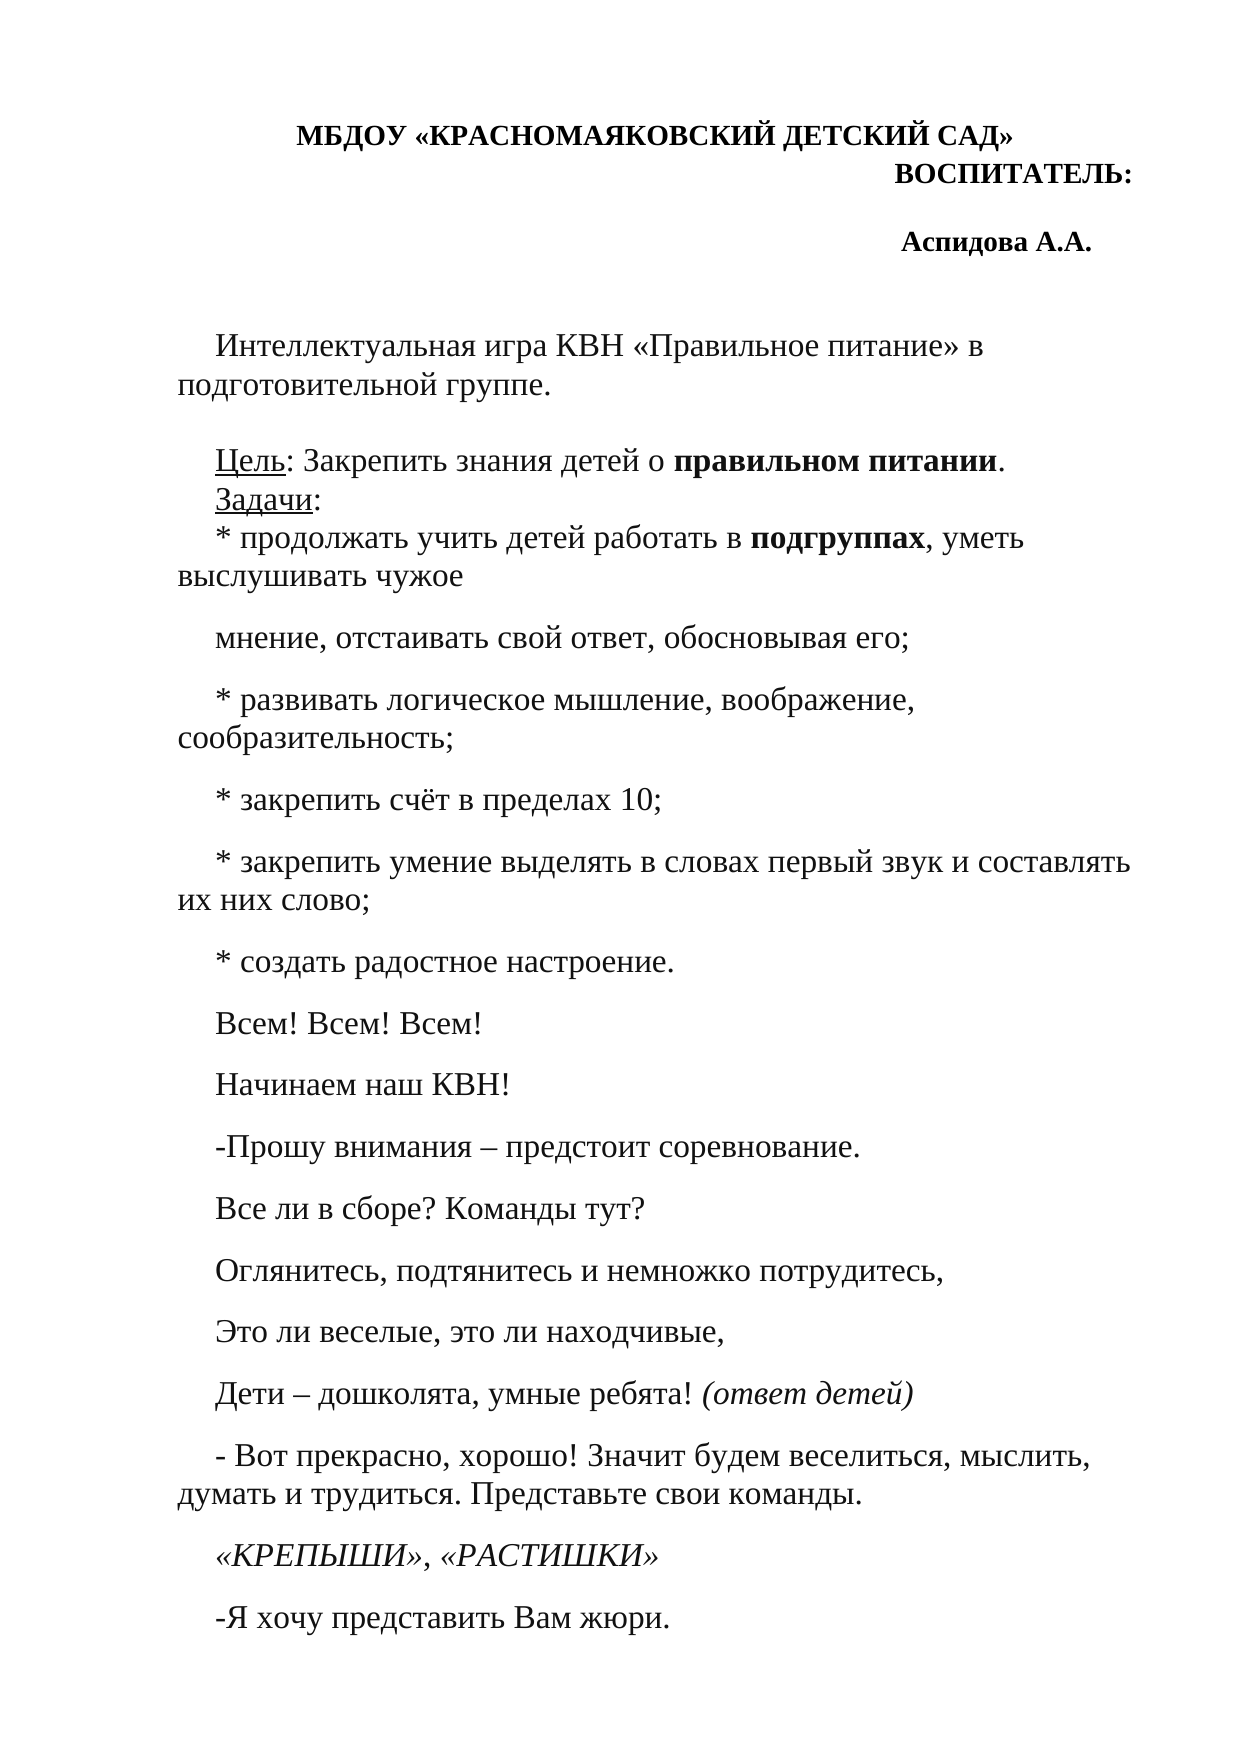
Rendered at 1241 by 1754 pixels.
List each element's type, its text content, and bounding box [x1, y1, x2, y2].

text Всем! Всем! Всем! [177, 1003, 1152, 1041]
text Начинаем наш КВН! [177, 1065, 1152, 1103]
text - Вот прекрасно, хорошо! Значит будем веселиться, мыслить, думать и трудиться. Представьте свои команды. [177, 1435, 1152, 1512]
text ВОСПИТАТЕЛЬ: [177, 157, 1133, 190]
text -Я хочу представить Вам жюри. [177, 1597, 1152, 1636]
text Это ли веселые, это ли находчивые, [177, 1312, 1152, 1350]
text * продолжать учить детей работать в подгруппах, уметь выслушивать чужое [177, 517, 1152, 594]
text Интеллектуальная игра КВН «Правильное питание» в подготовительной группе. [177, 326, 1152, 402]
text * развивать логическое мышление, воображение, сообразительность; [177, 679, 1152, 756]
text -Прошу внимания – предстоит соревнование. [177, 1126, 1152, 1165]
text Задачи: [177, 479, 1152, 517]
text «КРЕПЫШИ», «РАСТИШКИ» [177, 1535, 1152, 1574]
text мнение, отстаивать свой ответ, обосновывая его; [177, 617, 1152, 656]
text Дети – дошколята, умные ребята! (ответ детей) [177, 1373, 1152, 1412]
text * закрепить счёт в пределах 10; [177, 779, 1152, 818]
text Оглянитесь, подтянитесь и немножко потрудитесь, [177, 1250, 1152, 1288]
text МБДОУ «КРАСНОМАЯКОВСКИЙ ДЕТСКИЙ САД» [177, 118, 1133, 152]
text * закрепить умение выделять в словах первый звук и составлять их них слово; [177, 841, 1152, 918]
text Аспидова А.А. [177, 224, 1152, 258]
text Все ли в сборе? Команды тут? [177, 1188, 1152, 1227]
text Цель: Закрепить знания детей о правильном питании. [177, 441, 1152, 479]
text * создать радостное настроение. [177, 941, 1152, 979]
